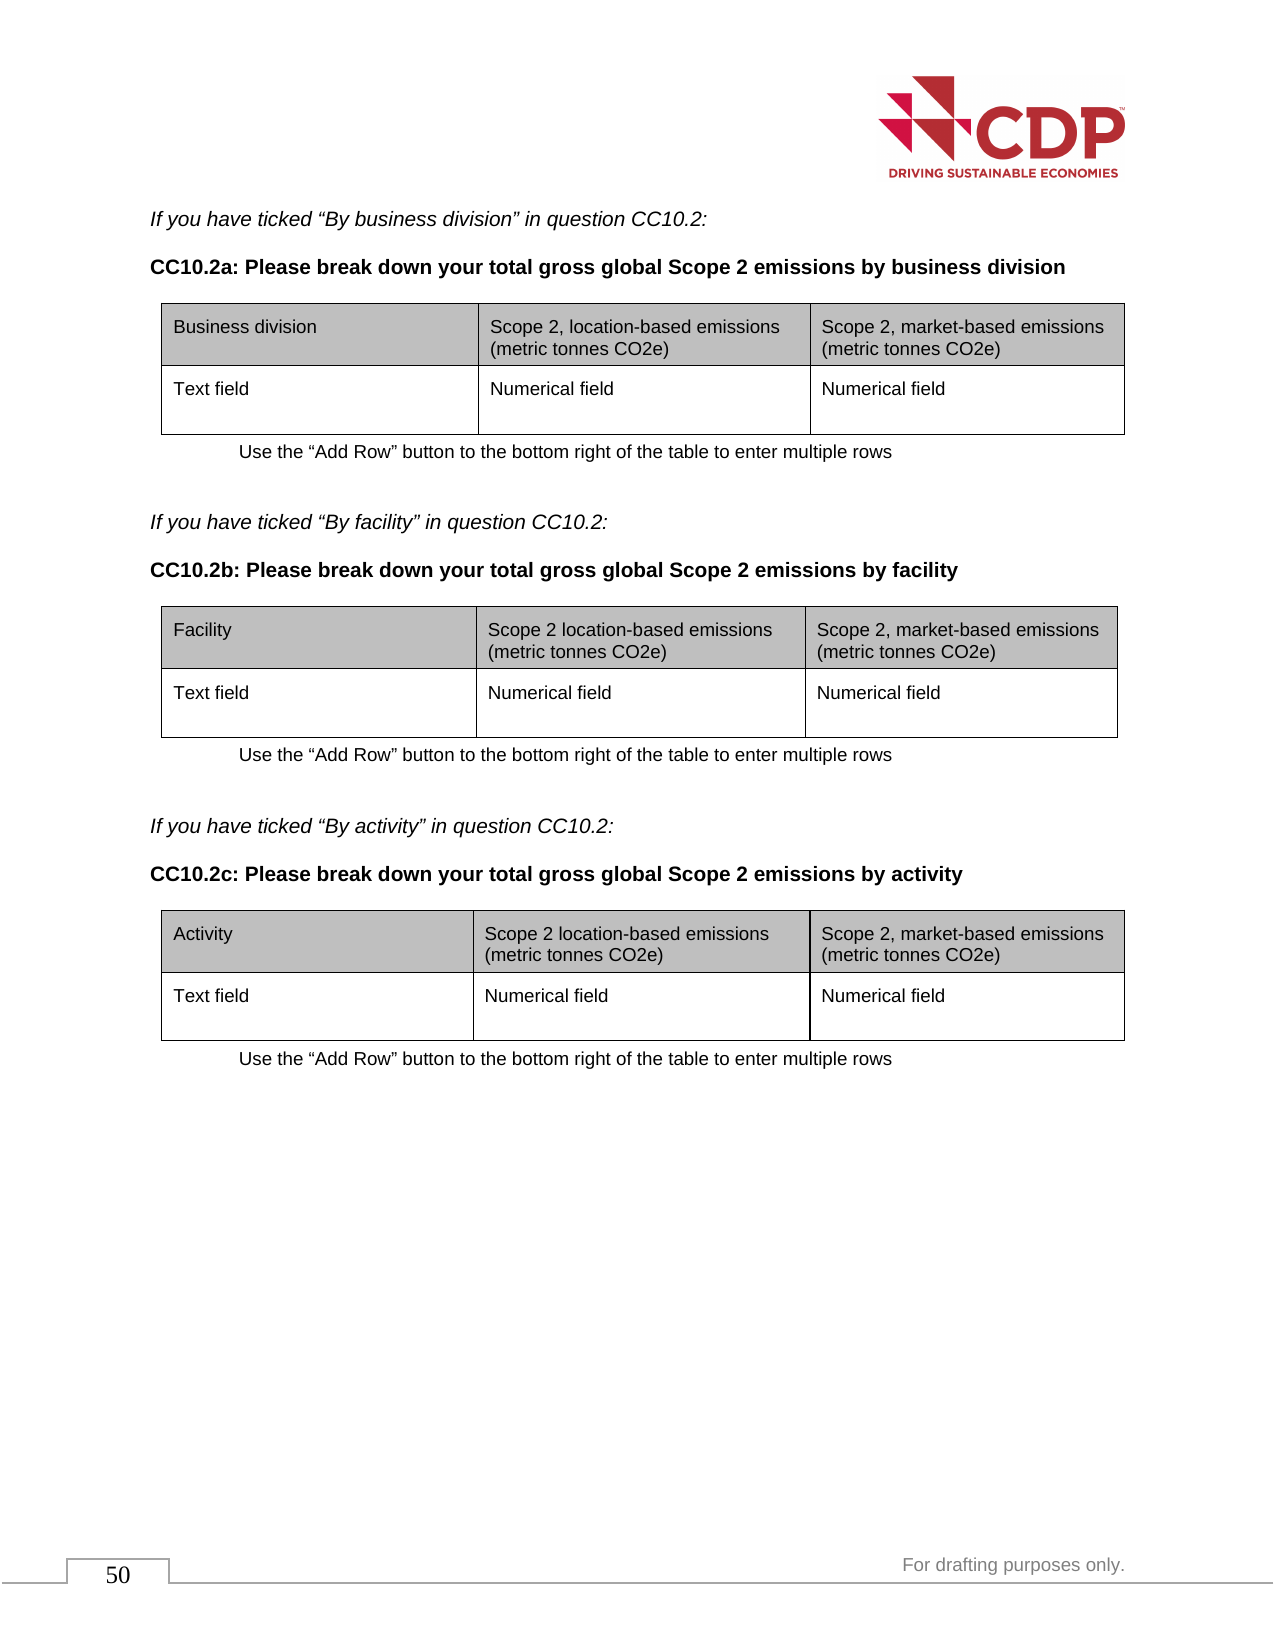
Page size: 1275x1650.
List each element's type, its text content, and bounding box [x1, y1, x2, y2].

picture [876, 75, 1125, 182]
table_header Scope 2 location-based emissions (metric tonnes CO2e) [477, 607, 805, 668]
subtitle CC10.2b: Please break down your total gross global Scope 2 emissions by facility [150, 558, 1125, 582]
table_cell Numerical field [811, 973, 1124, 1040]
subtitle Use the “Add Row” button to the bottom right of the table to enter multiple rows [239, 441, 1125, 462]
table_cell Numerical field [806, 669, 1117, 737]
table_cell Numerical field [477, 669, 805, 737]
table_header Scope 2, location-based emissions (metric tonnes CO2e) [479, 304, 810, 365]
subtitle Use the “Add Row” button to the bottom right of the table to enter multiple rows [239, 744, 1125, 766]
subtitle CC10.2a: Please break down your total gross global Scope 2 emissions by business division [150, 255, 1125, 279]
table_header Scope 2, market-based emissions (metric tonnes CO2e) [806, 607, 1117, 668]
table_cell Numerical field [474, 973, 809, 1040]
table_header Business division [162, 304, 478, 365]
subtitle If you have ticked “By activity” in question CC10.2: [150, 814, 1125, 838]
table_cell Text field [162, 366, 478, 433]
subtitle If you have ticked “By business division” in question CC10.2: [150, 207, 1125, 231]
table_cell Text field [162, 973, 473, 1040]
table_header Scope 2 location-based emissions (metric tonnes CO2e) [474, 911, 809, 972]
subtitle Use the “Add Row” button to the bottom right of the table to enter multiple rows [239, 1048, 1125, 1069]
table_cell Text field [162, 669, 476, 737]
table_header Facility [162, 607, 476, 668]
subtitle If you have ticked “By facility” in question CC10.2: [150, 510, 1125, 534]
subtitle CC10.2c: Please break down your total gross global Scope 2 emissions by activity [150, 862, 1125, 886]
table_header Activity [162, 911, 473, 972]
table_header Scope 2, market-based emissions (metric tonnes CO2e) [811, 911, 1124, 972]
table_cell Numerical field [479, 366, 810, 433]
table_cell Numerical field [811, 366, 1124, 433]
table_header Scope 2, market-based emissions (metric tonnes CO2e) [811, 304, 1124, 365]
